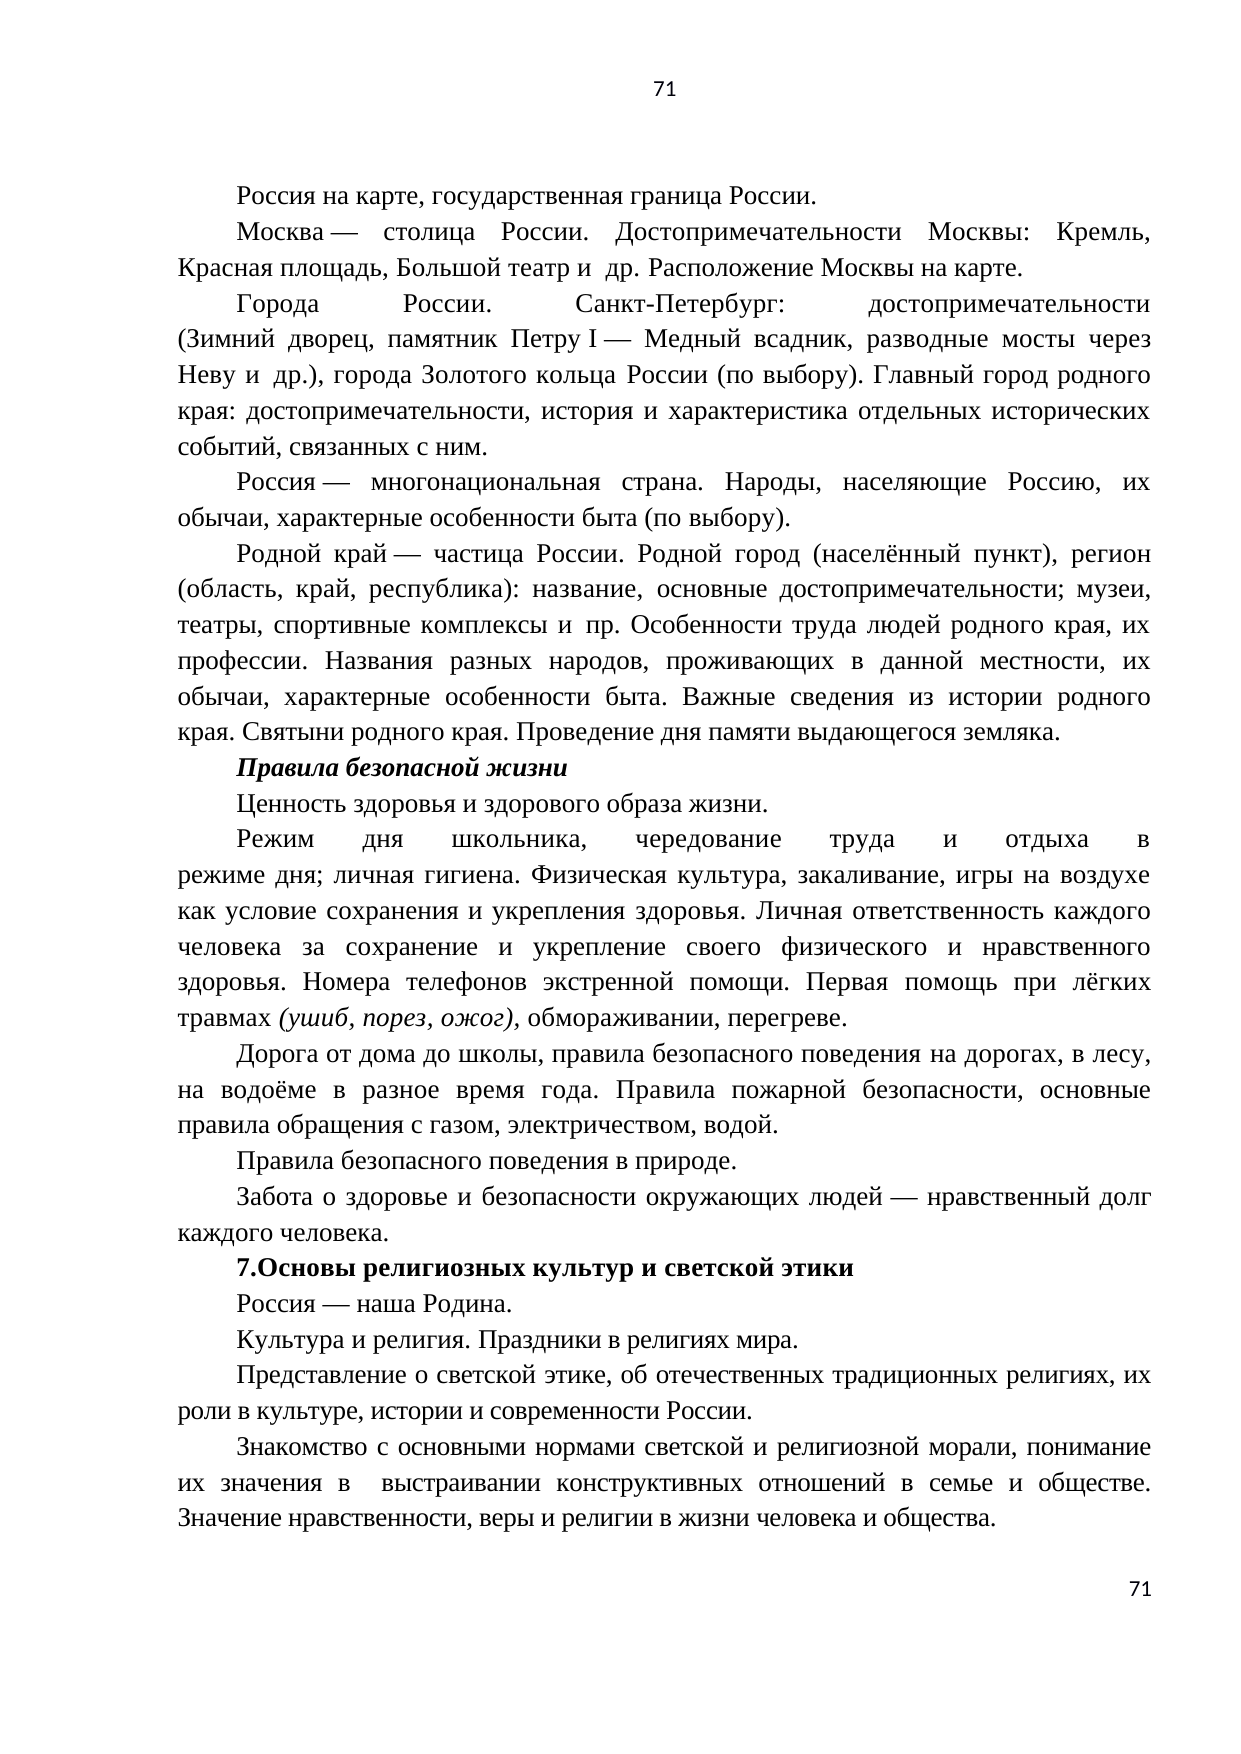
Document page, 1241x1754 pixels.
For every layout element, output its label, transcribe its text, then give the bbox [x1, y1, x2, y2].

text Москва — столица России. Достопримечательности Москвы: Кремль, Красная площадь, Большой театр и др. Расположение Москвы на карте. [177, 215, 1152, 282]
text Знакомство с основными нормами светской и религиозной морали, понимание их значения в выстраивании конструктивных отношений в семье и обществе. Значение нравственности, веры и религии в жизни человека и общества. [177, 1430, 1152, 1533]
text Представление о светской этике, об отечественных традиционных религиях, их роли в культуре, истории и современности России. [177, 1358, 1152, 1425]
text Россия на карте, государственная граница России. [177, 179, 1152, 211]
text Режим дня школьника, чередование труда и отдыха в режиме дня; личная гигиена. Физическая культура, закаливание, игры на воздухе как условие сохранения и укрепления здоровья. Личная ответственность каждого человека за сохранение и укрепление своего физического и нравственного здоровья. Номера телефонов экстренной помощи. Первая помощь при лёгких травмах (ушиб, порез, ожог), обмораживании, перегреве. [177, 823, 1152, 1032]
text 7.Основы религиозных культур и светской этики [177, 1251, 1152, 1282]
text Россия — наша Родина. [177, 1287, 1152, 1318]
text Дорога от дома до школы, правила безопасного поведения на дорогах, в лесу, на водоёме в разное время года. Правила пожарной безопасности, основные правила обращения с газом, электричеством, водой. [177, 1037, 1152, 1139]
text Забота о здоровье и безопасности окружающих людей — нравственный долг каждого человека. [177, 1180, 1152, 1247]
text Правила безопасного поведения в природе. [177, 1144, 1152, 1175]
text Ценность здоровья и здорового образа жизни. [177, 787, 1152, 818]
text Родной край — частица России. Родной город (населённый пункт), регион (область, край, республика): название, основные достопримечательности; музеи, театры, спортивные комплексы и пр. Особенности труда людей родного края, их профессии. Названия разных народов, проживающих в данной местности, их обычаи, характерные особенности быта. Важные сведения из истории родного края. Святыни родного края. Проведение дня памяти выдающегося земляка. [177, 537, 1152, 747]
text Правила безопасной жизни [177, 751, 1152, 782]
text Города России. Санкт-Петербург: достопримечательности (Зимний дворец, памятник Петру I — Медный всадник, разводные мосты через Неву и др.), города Золотого кольца России (по выбору). Главный город родного края: достопримечательности, история и характеристика отдельных исторических событий, связанных с ним. [177, 287, 1152, 461]
text Россия — многонациональная страна. Народы, населяющие Россию, их обычаи, характерные особенности быта (по выбору). [177, 465, 1152, 532]
text Культура и религия. Праздники в религиях мира. [177, 1323, 1152, 1354]
